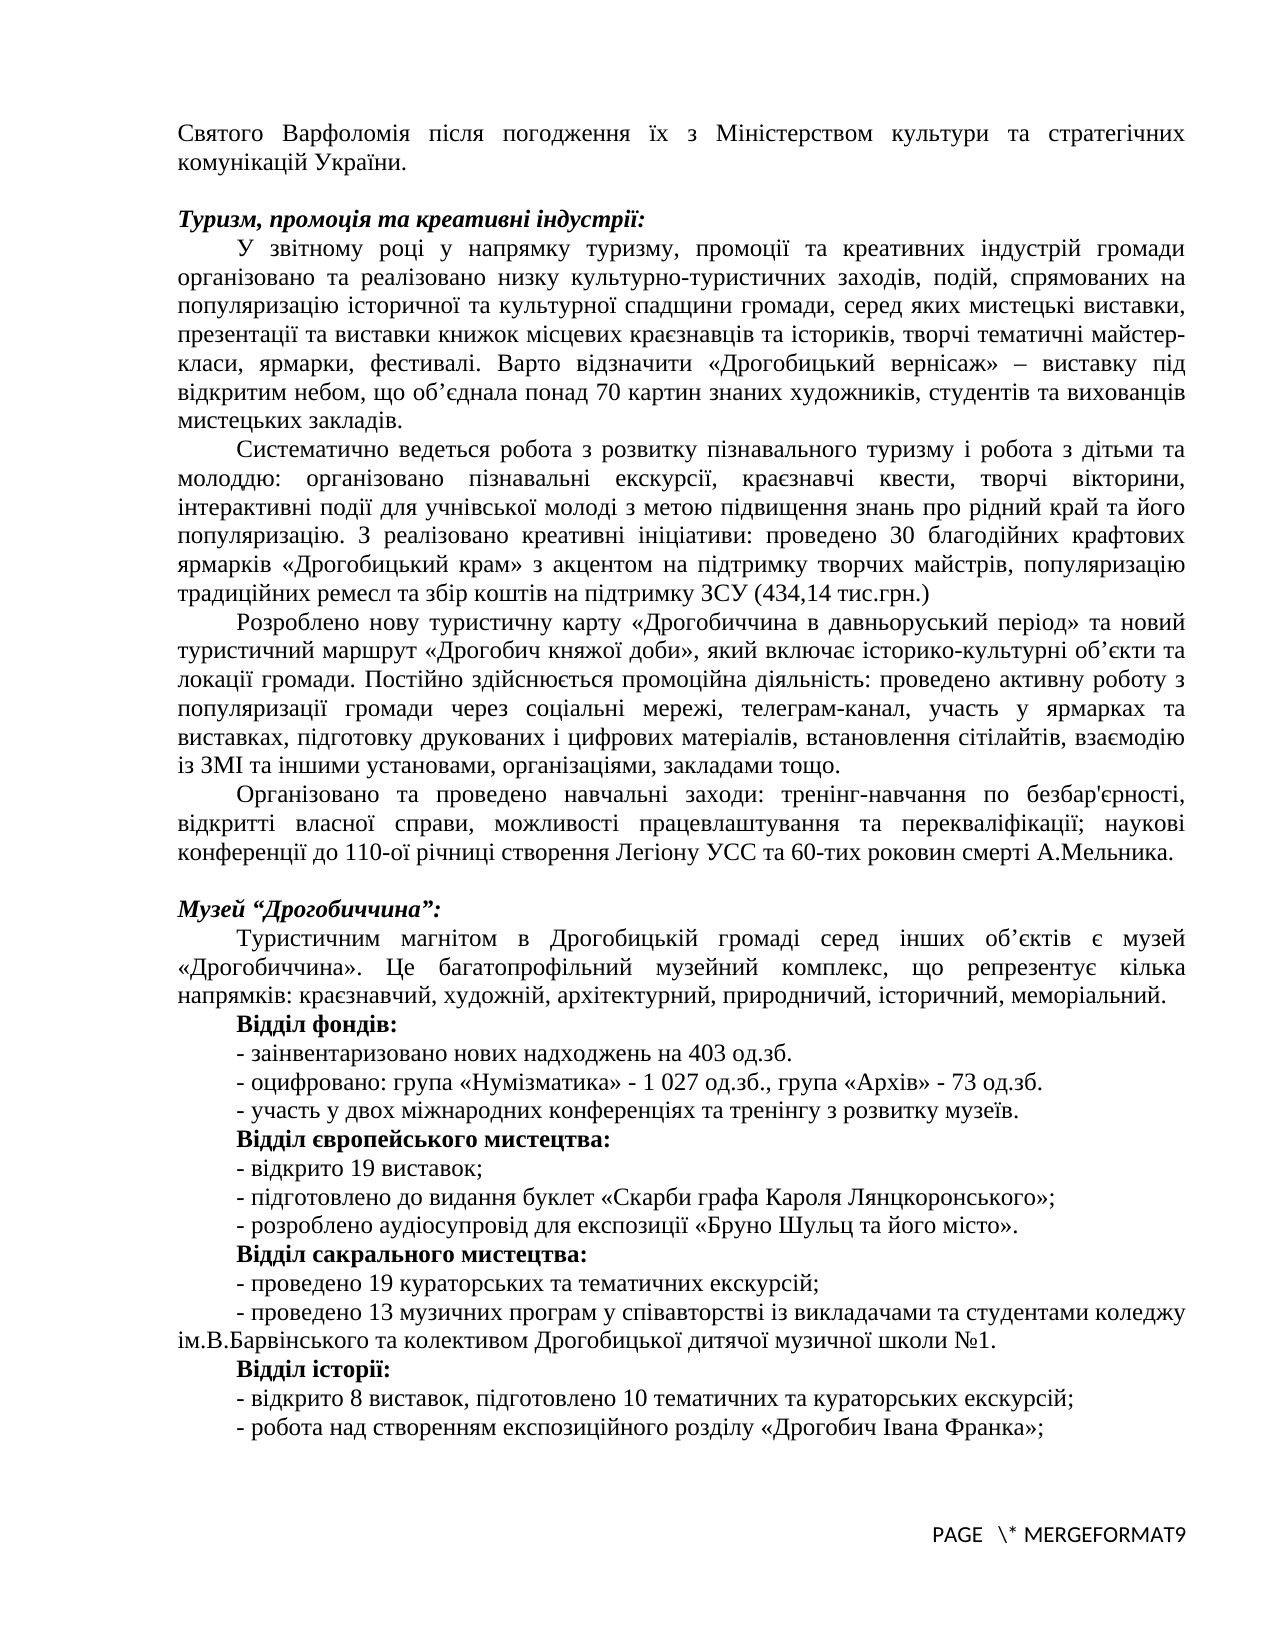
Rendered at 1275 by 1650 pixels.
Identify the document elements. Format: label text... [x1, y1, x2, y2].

text Туризм, промоція та креативні індустрії: [177, 204, 1186, 233]
text Відділ сакрального мистецтва: [177, 1239, 1186, 1268]
text - підготовлено до видання буклет «Скарби графа Кароля Лянцкоронського»; [177, 1182, 1186, 1211]
text Організовано та проведено навчальні заходи: тренінг-навчання по безбар'єрності, відкритті власної справи, можливості працевлаштування та перекваліфікації; наукові конференції до 110-ої річниці створення Легіону УСС та 60-тих роковин смерті А.Мельника. [177, 779, 1186, 866]
text Розроблено нову туристичну карту «Дрогобиччина в давньоруський період» та новий туристичний маршрут «Дрогобич княжої доби», який включає історико-культурні об’єкти та локації громади. Постійно здійснюється промоційна діяльність: проведено активну роботу з популяризації громади через соціальні мережі, телеграм-канал, участь у ярмарках та виставках, підготовку друкованих і цифрових матеріалів, встановлення сітілайтів, взаємодію із ЗМІ та іншими установами, організаціями, закладами тощо. [177, 607, 1186, 779]
text - розроблено аудіосупровід для експозиції «Бруно Шульц та його місто». [177, 1211, 1186, 1239]
text Відділ фондів: [177, 1009, 1186, 1038]
text Відділ історії: [177, 1354, 1186, 1383]
text Музей “Дрогобиччина”: [177, 894, 1186, 923]
text Туристичним магнітом в Дрогобицькій громаді серед інших об’єктів є музей «Дрогобиччина». Це багатопрофільний музейний комплекс, що репрезентує кілька напрямків: краєзнавчий, художній, архітектурний, природничий, історичний, меморіальний. [177, 923, 1186, 1009]
text - відкрито 8 виставок, підготовлено 10 тематичних та кураторських екскурсій; [177, 1383, 1186, 1412]
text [177, 118, 1186, 176]
text - проведено 19 кураторських та тематичних екскурсій; [177, 1268, 1186, 1297]
text У звітному році у напрямку туризму, промоції та креативних індустрій громади організовано та реалізовано низку культурно-туристичних заходів, подій, спрямованих на популяризацію історичної та культурної спадщини громади, серед яких мистецькі виставки, презентації та виставки книжок місцевих краєзнавців та істориків, творчі тематичні майстер-класи, ярмарки, фестивалі. Варто відзначити «Дрогобицький вернісаж» – виставку під відкритим небом, що об’єднала понад 70 картин знаних художників, студентів та вихованців мистецьких закладів. [177, 233, 1186, 434]
text - участь у двох міжнародних конференціях та тренінгу з розвитку музеїв. [177, 1096, 1186, 1124]
text - робота над створенням експозиційного розділу «Дрогобич Івана Франка»; [177, 1412, 1186, 1441]
text Відділ європейського мистецтва: [177, 1124, 1186, 1153]
text - проведено 13 музичних програм у співавторстві із викладачами та студентами коледжу ім.В.Барвінського та колективом Дрогобицької дитячої музичної школи №1. [177, 1297, 1186, 1354]
text Систематично ведеться робота з розвитку пізнавального туризму і робота з дітьми та молоддю: організовано пізнавальні екскурсії, краєзнавчі квести, творчі вікторини, інтерактивні події для учнівської молоді з метою підвищення знань про рідний край та його популяризацію. З реалізовано креативні ініціативи: проведено 30 благодійних крафтових ярмарків «Дрогобицький крам» з акцентом на підтримку творчих майстрів, популяризацію традиційних ремесл та збір коштів на підтримку ЗСУ (434,14 тис.грн.) [177, 434, 1186, 607]
text - відкрито 19 виставок; [177, 1153, 1186, 1182]
text - заінвентаризовано нових надходжень на 403 од.зб. [177, 1038, 1186, 1067]
text - оцифровано: група «Нумізматика» - 1 027 од.зб., група «Архів» - 73 од.зб. [177, 1067, 1186, 1096]
